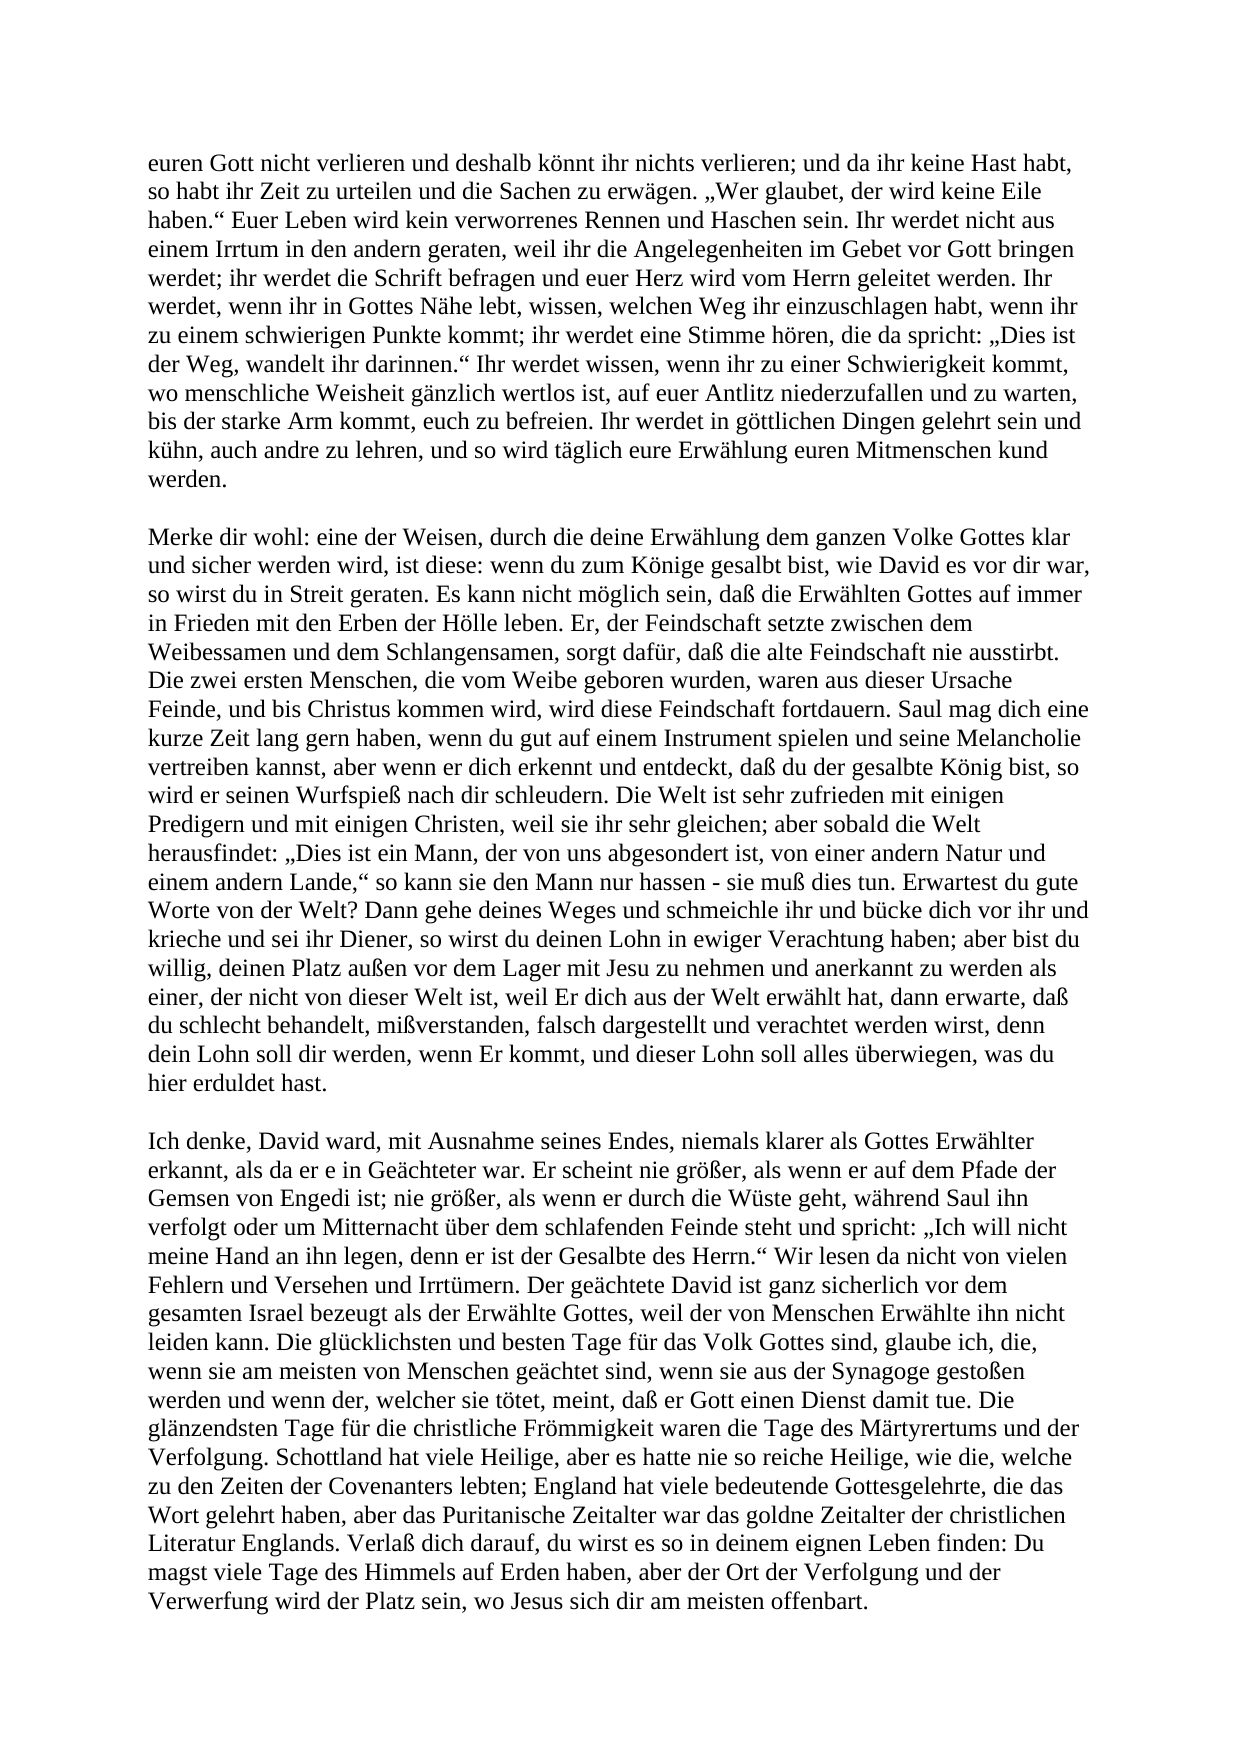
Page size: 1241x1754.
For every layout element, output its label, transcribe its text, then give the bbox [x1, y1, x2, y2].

text Ich denke, David ward, mit Ausnahme seines Endes, niemals klarer als Gottes Erwählter erkannt, als da er e in Geächteter war. Er scheint nie größer, als wenn er auf dem Pfade der Gemsen von Engedi ist; nie größer, als wenn er durch die Wüste geht, während Saul ihn verfolgt oder um Mitternacht über dem schlafenden Feinde steht und spricht: „Ich will nicht meine Hand an ihn legen, denn er ist der Gesalbte des Herrn.“ Wir lesen da nicht von vielen Fehlern und Versehen und Irrtümern. Der geächtete David ist ganz sicherlich vor dem gesamten Israel bezeugt als der Erwählte Gottes, weil der von Menschen Erwählte ihn nicht leiden kann. Die glücklichsten und besten Tage für das Volk Gottes sind, glaube ich, die, wenn sie am meisten von Menschen geächtet sind, wenn sie aus der Synagoge gestoßen werden und wenn der, welcher sie tötet, meint, daß er Gott einen Dienst damit tue. Die glänzendsten Tage für die christliche Frömmigkeit waren die Tage des Märtyrertums und der Verfolgung. Schottland hat viele Heilige, aber es hatte nie so reiche Heilige, wie die, welche zu den Zeiten der Covenanters lebten; England hat viele bedeutende Gottesgelehrte, die das Wort gelehrt haben, aber das Puritanische Zeitalter war das goldne Zeitalter der christlichen Literatur Englands. Verlaß dich darauf, du wirst es so in deinem eignen Leben finden: Du magst viele Tage des Himmels auf Erden haben, aber der Ort der Verfolgung und der Verwerfung wird der Platz sein, wo Jesus sich dir am meisten offenbart. [148, 1126, 1093, 1615]
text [148, 148, 1093, 493]
text Merke dir wohl: eine der Weisen, durch die deine Erwählung dem ganzen Volke Gottes klar und sicher werden wird, ist diese: wenn du zum Könige gesalbt bist, wie David es vor dir war, so wirst du in Streit geraten. Es kann nicht möglich sein, daß die Erwählten Gottes auf immer in Frieden mit den Erben der Hölle leben. Er, der Feindschaft setzte zwischen dem Weibessamen und dem Schlangensamen, sorgt dafür, daß die alte Feindschaft nie ausstirbt. Die zwei ersten Menschen, die vom Weibe geboren wurden, waren aus dieser Ursache Feinde, und bis Christus kommen wird, wird diese Feindschaft fortdauern. Saul mag dich eine kurze Zeit lang gern haben, wenn du gut auf einem Instrument spielen und seine Melancholie vertreiben kannst, aber wenn er dich erkennt und entdeckt, daß du der gesalbte König bist, so wird er seinen Wurfspieß nach dir schleudern. Die Welt ist sehr zufrieden mit einigen Predigern und mit einigen Christen, weil sie ihr sehr gleichen; aber sobald die Welt herausfindet: „Dies ist ein Mann, der von uns abgesondert ist, von einer andern Natur und einem andern Lande,“ so kann sie den Mann nur hassen - sie muß dies tun. Erwartest du gute Worte von der Welt? Dann gehe deines Weges und schmeichle ihr und bücke dich vor ihr und krieche und sei ihr Diener, so wirst du deinen Lohn in ewiger Verachtung haben; aber bist du willig, deinen Platz außen vor dem Lager mit Jesu zu nehmen und anerkannt zu werden als einer, der nicht von dieser Welt ist, weil Er dich aus der Welt erwählt hat, dann erwarte, daß du schlecht behandelt, mißverstanden, falsch dargestellt und verachtet werden wirst, denn dein Lohn soll dir werden, wenn Er kommt, und dieser Lohn soll alles überwiegen, was du hier erduldet hast. [148, 522, 1093, 1097]
